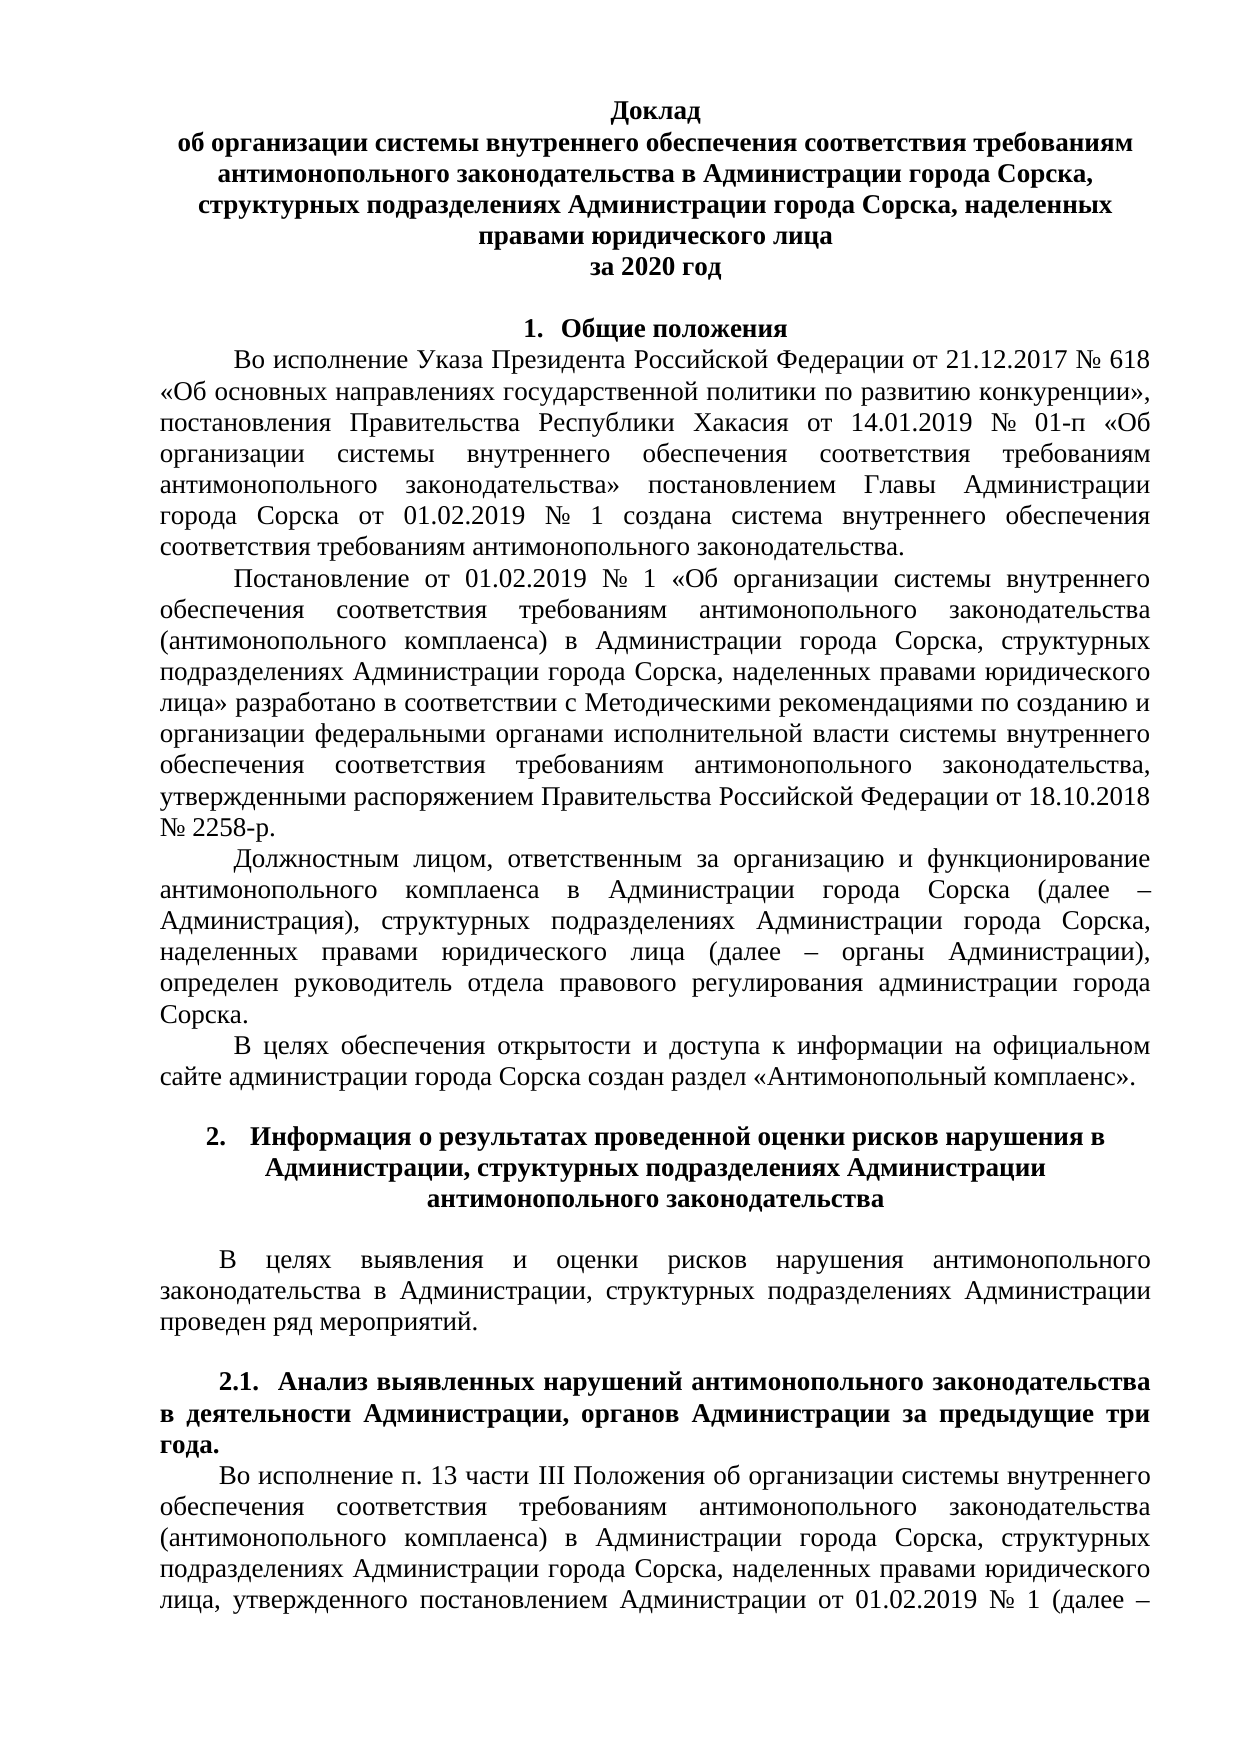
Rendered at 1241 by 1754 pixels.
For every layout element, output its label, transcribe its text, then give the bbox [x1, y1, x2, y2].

text Доклад [159, 94, 1152, 126]
list Информация о результатах проведенной оценки рисков нарушения в Администрации, структурных подразделениях Администрации антимонопольного законодательства [159, 1120, 1152, 1214]
text В целях обеспечения открытости и доступа к информации на официальном сайте администрации города Сорска создан раздел «Антимонопольный комплаенс». [159, 1029, 1152, 1091]
list Анализ выявленных нарушений антимонопольного законодательства в деятельности Администрации, органов Администрации за предыдущие три года. [159, 1366, 1152, 1459]
text В целях выявления и оценки рисков нарушения антимонопольного законодательства в Администрации, структурных подразделениях Администрации проведен ряд мероприятий. [159, 1243, 1152, 1336]
text Во исполнение Указа Президента Российской Федерации от 21.12.2017 № 618 «Об основных направлениях государственной политики по развитию конкуренции», постановления Правительства Республики Хакасия от 14.01.2019 № 01-п «Об организации системы внутреннего обеспечения соответствия требованиям антимонопольного законодательства» постановлением Главы Администрации города Сорска от 01.02.2019 № 1 создана система внутреннего обеспечения соответствия требованиям антимонопольного законодательства. [159, 344, 1152, 562]
text за 2020 год [159, 250, 1152, 281]
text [159, 1459, 1152, 1615]
list Общие положения [159, 312, 1152, 344]
text Постановление от 01.02.2019 № 1 «Об организации системы внутреннего обеспечения соответствия требованиям антимонопольного законодательства (антимонопольного комплаенса) в Администрации города Сорска, структурных подразделениях Администрации города Сорска, наделенных правами юридического лица» разработано в соответствии с Методическими рекомендациями по созданию и организации федеральными органами исполнительной власти системы внутреннего обеспечения соответствия требованиям антимонопольного законодательства, утвержденными распоряжением Правительства Российской Федерации от 18.10.2018 № 2258-р. [159, 562, 1152, 842]
text Должностным лицом, ответственным за организацию и функционирование антимонопольного комплаенса в Администрации города Сорска (далее – Администрация), структурных подразделениях Администрации города Сорска, наделенных правами юридического лица (далее – органы Администрации), определен руководитель отдела правового регулирования администрации города Сорска. [159, 842, 1152, 1029]
text об организации системы внутреннего обеспечения соответствия требованиям антимонопольного законодательства в Администрации города Сорска, структурных подразделениях Администрации города Сорска, наделенных правами юридического лица [159, 126, 1152, 250]
